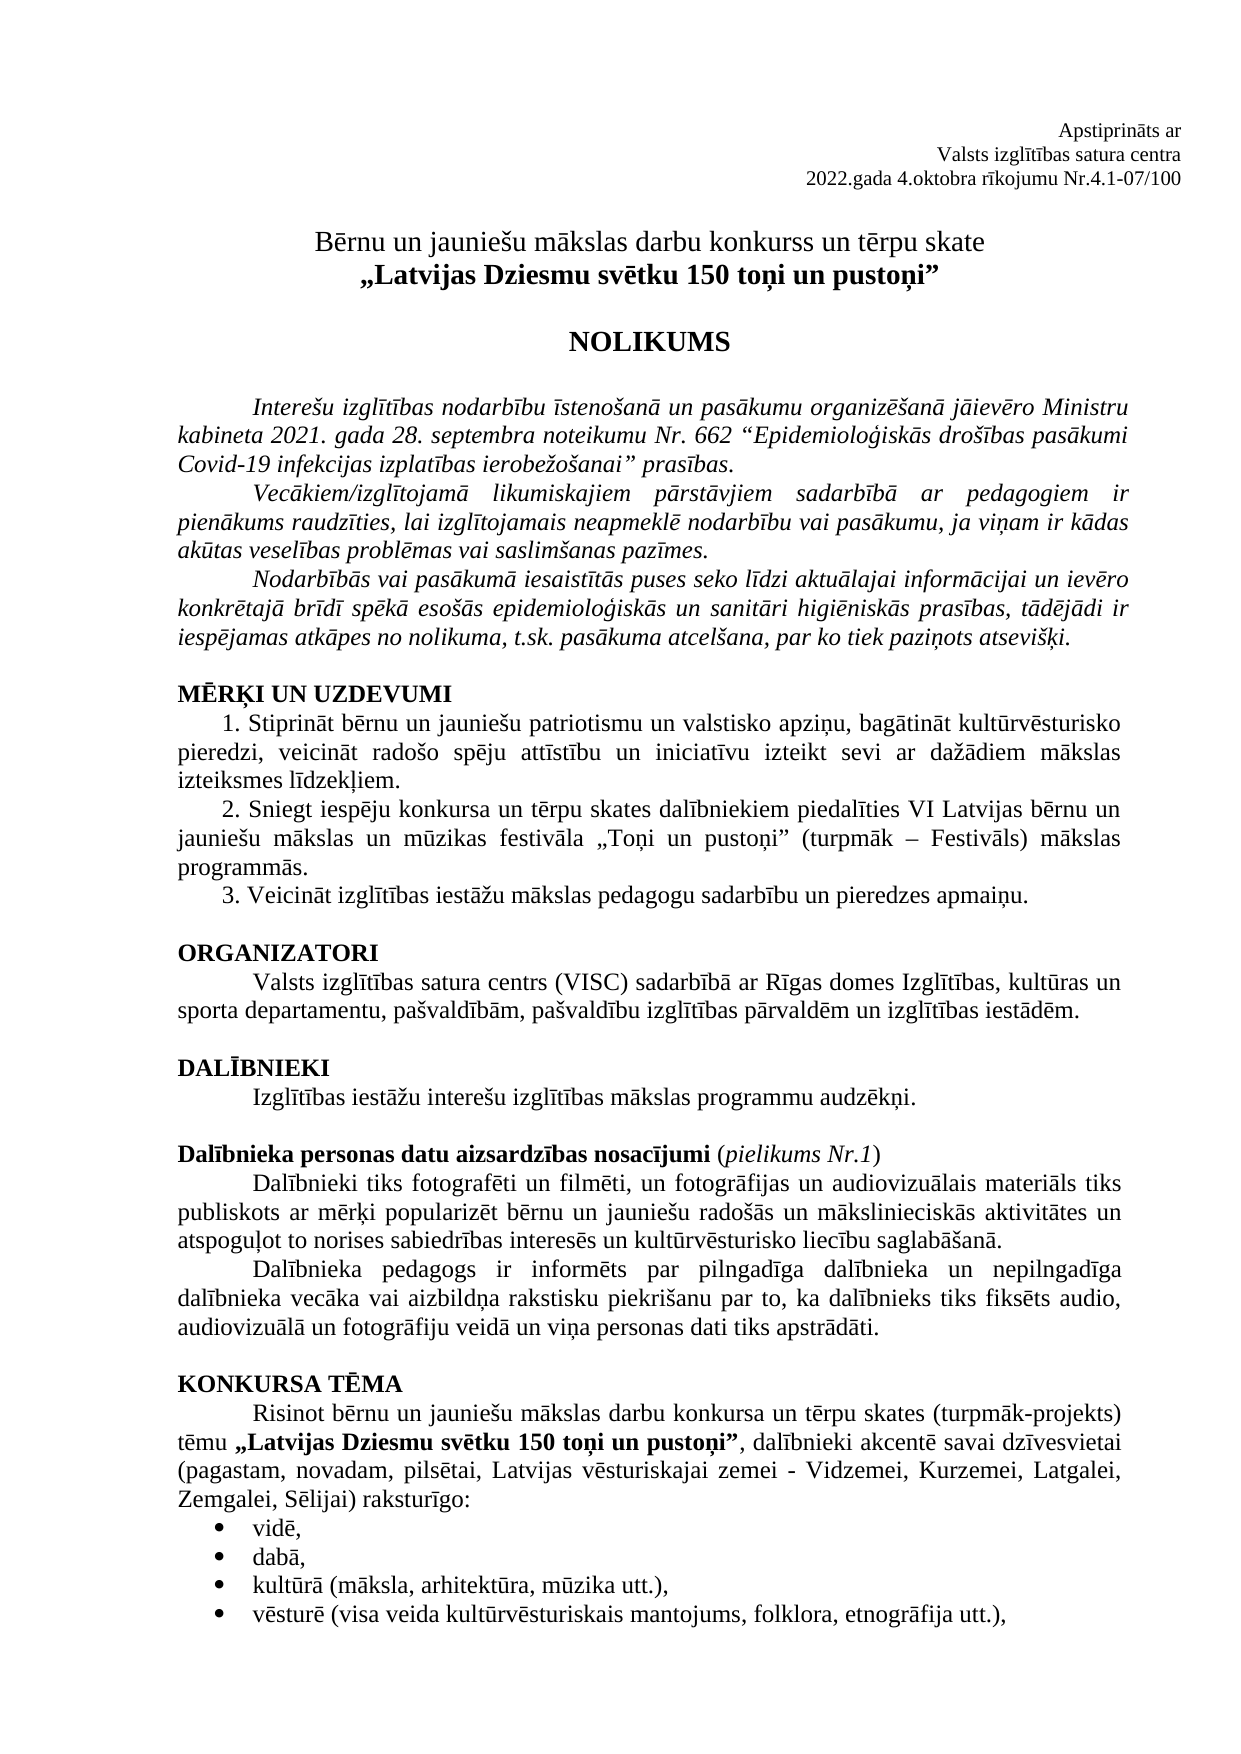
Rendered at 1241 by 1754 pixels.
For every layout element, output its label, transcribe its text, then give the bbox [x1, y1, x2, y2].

text Dalībnieka pedagogs ir informēts par pilngadīga dalībnieka un nepilngadīga dalībnieka vecāka vai aizbildņa rakstisku piekrišanu par to, ka dalībnieks tiks fiksēts audio, audiovizuālā un fotogrāfiju veidā un viņa personas dati tiks apstrādāti. [177, 1254, 1122, 1340]
list vidē, [215, 1513, 1122, 1542]
text 3. Veicināt izglītības iestāžu mākslas pedagogu sadarbību un pieredzes apmaiņu. [177, 880, 1122, 909]
text 2. Sniegt iespēju konkursa un tērpu skates dalībniekiem piedalīties VI Latvijas bērnu un jauniešu mākslas un mūzikas festivāla „Toņi un pustoņi” (turpmāk – Festivāls) mākslas programmās. [177, 794, 1122, 880]
text KONKURSA TĒMA [177, 1369, 1122, 1398]
list kultūrā (māksla, arhitektūra, mūzika utt.), [215, 1570, 1122, 1599]
text Interešu izglītības nodarbību īstenošanā un pasākumu organizēšanā jāievēro Ministru kabineta 2021. gada 28. septembra noteikumu Nr. 662 “Epidemioloģiskās drošības pasākumi Covid-19 infekcijas izplatības ierobežošanai” prasības. [177, 392, 1132, 478]
text Vecākiem/izglītojamā likumiskajiem pārstāvjiem sadarbībā ar pedagogiem ir pienākums raudzīties, lai izglītojamais neapmeklē nodarbību vai pasākumu, ja viņam ir kādas akūtas veselības problēmas vai saslimšanas pazīmes. [177, 478, 1132, 564]
text Risinot bērnu un jauniešu mākslas darbu konkursa un tērpu skates (turpmāk-projekts) tēmu „Latvijas Dziesmu svētku 150 toņi un pustoņi”, dalībnieki akcentē savai dzīvesvietai (pagastam, novadam, pilsētai, Latvijas vēsturiskajai zemei - Vidzemei, Kurzemei, Latgalei, Zemgalei, Sēlijai) raksturīgo: [177, 1398, 1122, 1513]
text Dalībnieka personas datu aizsardzības nosacījumi (pielikums Nr.1) [177, 1139, 1122, 1168]
list vēsturē (visa veida kultūrvēsturiskais mantojums, folklora, etnogrāfija utt.), [215, 1599, 1122, 1628]
text „Latvijas Dziesmu svētku 150 toņi un pustoņi” [177, 257, 1122, 291]
list dabā, [215, 1542, 1122, 1570]
text Apstiprināts ar [236, 118, 1181, 142]
text Valsts izglītības satura centrs (VISC) sadarbībā ar Rīgas domes Izglītības, kultūras un sporta departamentu, pašvaldībām, pašvaldību izglītības pārvaldēm un izglītības iestādēm. [177, 967, 1122, 1024]
text ORGANIZATORI [177, 938, 1122, 967]
text 2022.gada 4.oktobra rīkojumu Nr.4.1-07/100 [177, 166, 1181, 190]
text Izglītības iestāžu interešu izglītības mākslas programmu audzēkņi. [177, 1082, 1122, 1110]
text Dalībnieki tiks fotografēti un filmēti, un fotogrāfijas un audiovizuālais materiāls tiks publiskots ar mērķi popularizēt bērnu un jauniešu radošās un mākslinieciskās aktivitātes un atspoguļot to norises sabiedrības interesēs un kultūrvēsturisko liecību saglabāšanā. [177, 1168, 1122, 1254]
text Valsts izglītības satura centra [236, 142, 1181, 166]
text 1. Stiprināt bērnu un jauniešu patriotismu un valstisko apziņu, bagātināt kultūrvēsturisko pieredzi, veicināt radošo spēju attīstību un iniciatīvu izteikt sevi ar dažādiem mākslas izteiksmes līdzekļiem. [177, 708, 1122, 794]
text DALĪBNIEKI [177, 1053, 1122, 1082]
text MĒRĶI UN UZDEVUMI [177, 679, 1122, 708]
text NOLIKUMS [177, 324, 1122, 358]
text Bērnu un jauniešu mākslas darbu konkurss un tērpu skate [177, 224, 1122, 257]
text Nodarbībās vai pasākumā iesaistītās puses seko līdzi aktuālajai informācijai un ievēro konkrētajā brīdī spēkā esošās epidemioloģiskās un sanitāri higiēniskās prasības, tādējādi ir iespējamas atkāpes no nolikuma, t.sk. pasākuma atcelšana, par ko tiek paziņots atsevišķi. [177, 564, 1132, 650]
